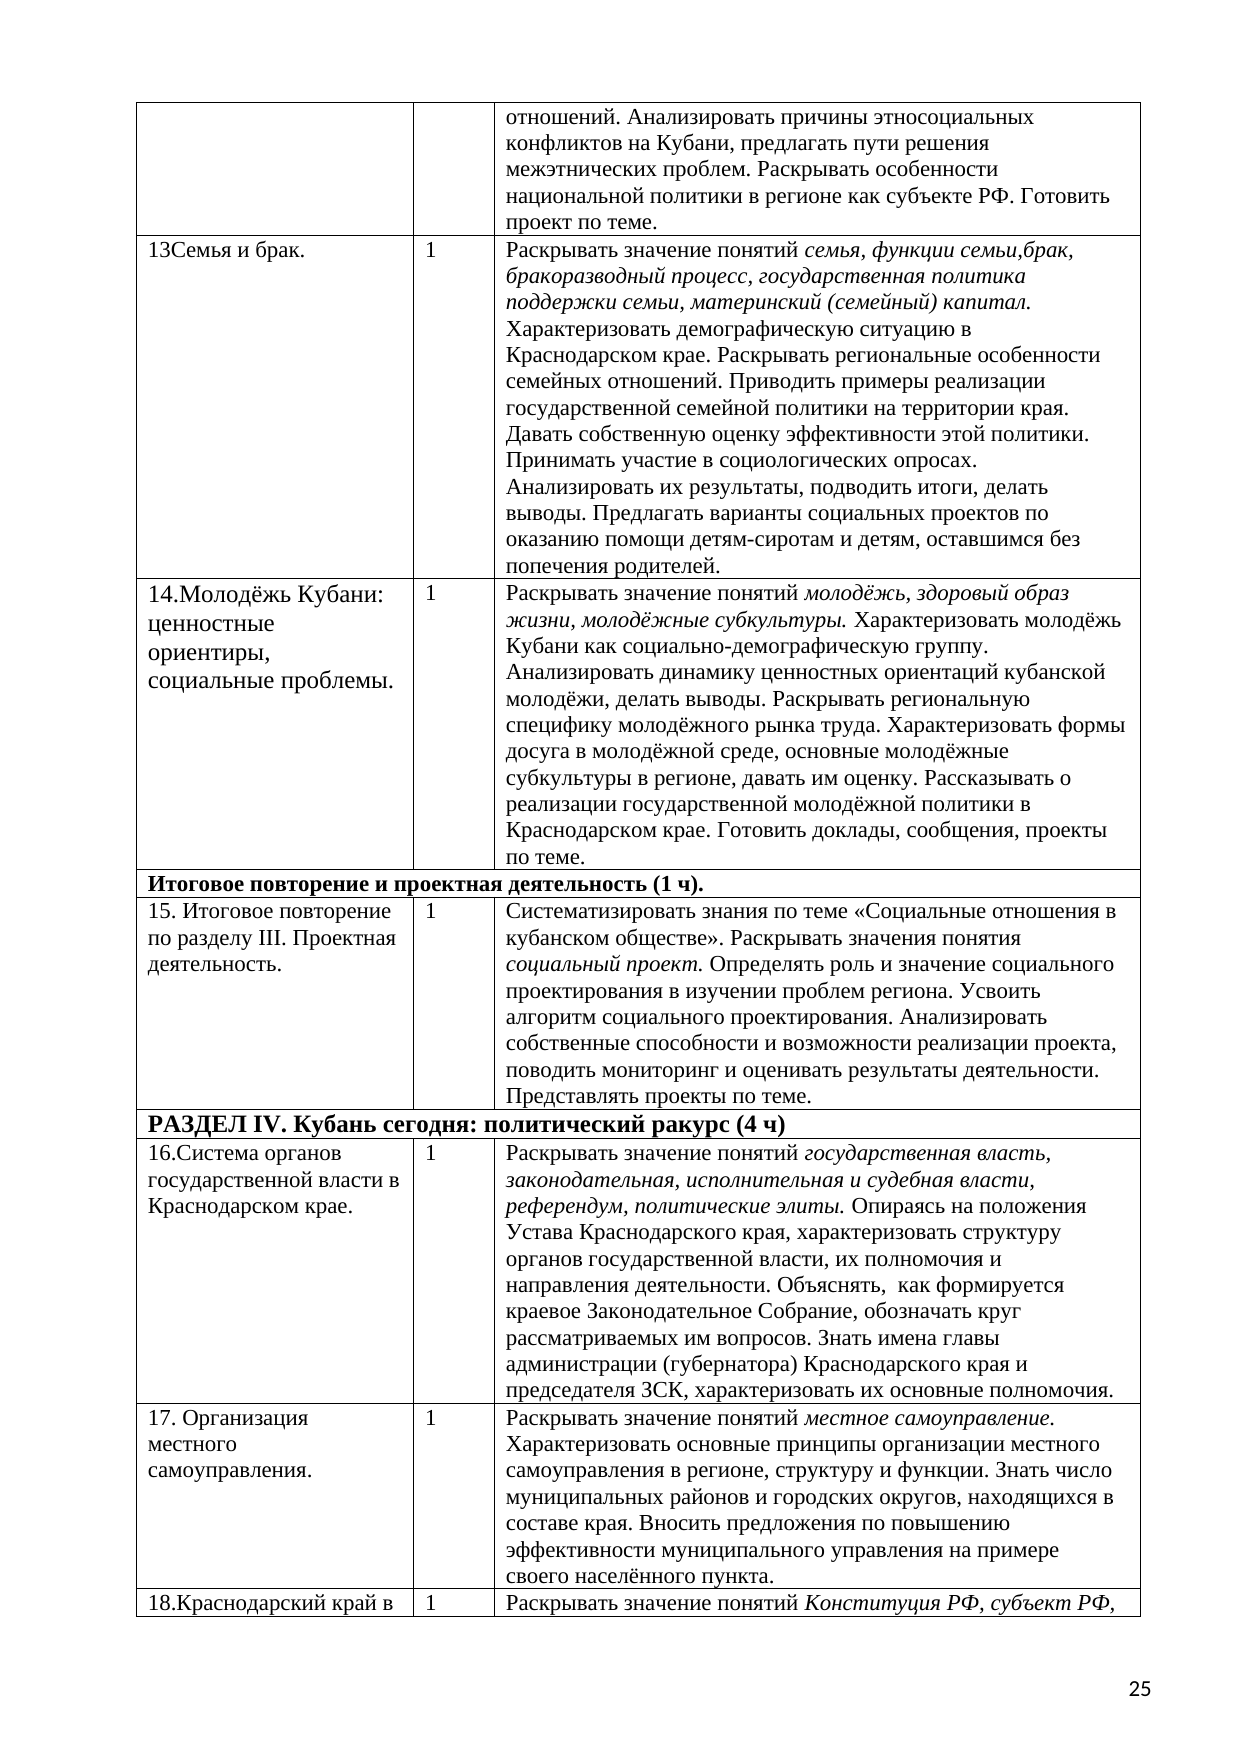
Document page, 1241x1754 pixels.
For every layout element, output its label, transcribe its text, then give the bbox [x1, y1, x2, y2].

table_cell Раскрывать значение понятий семья, функции семьи,брак, бракоразводный процесс, государственная политика поддержки семьи, материнский (семейный) капитал. Характеризовать демографическую ситуацию в Краснодарском крае. Раскрывать региональные особенности семейных отношений. Приводить примеры реализации государственной семейной политики на территории края. Давать собственную оценку эффективности этой политики. Принимать участие в социологических опросах. Анализировать их результаты, подводить итоги, делать выводы. Предлагать варианты социальных проектов по оказанию помощи детям-сиротам и детям, оставшимся без попечения родителей. [495, 236, 1140, 578]
table_cell 1 [414, 898, 494, 1108]
table_cell 1 [414, 1404, 494, 1588]
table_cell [495, 1589, 1140, 1616]
table_cell 1 [414, 1139, 494, 1403]
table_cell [137, 103, 413, 234]
table_cell Систематизировать знания по теме «Социальные отношения в кубанском обществе». Раскрывать значения понятия социальный проект. Определять роль и значение социального проектирования в изучении проблем региона. Усвоить алгоритм социального проектирования. Анализировать собственные способности и возможности реализации проекта, поводить мониторинг и оценивать результаты деятельности. Представлять проекты по теме. [495, 898, 1140, 1108]
table_cell РАЗДЕЛ IV. Кубань сегодня: политический ракурс (4 ч) [137, 1110, 1140, 1138]
table_cell Раскрывать значение понятий местное самоуправление. Характеризовать основные принципы организации местного самоуправления в регионе, структуру и функции. Знать число муниципальных районов и городских округов, находящихся в составе края. Вносить предложения по повышению эффективности муниципального управления на примере своего населённого пункта. [495, 1404, 1140, 1588]
table_cell 17. Организация местного самоуправления. [137, 1404, 413, 1588]
table_cell 1 [414, 103, 494, 234]
table_cell 15. Итоговое повторение по разделу III. Проектная деятельность. [137, 898, 413, 1108]
table_cell Раскрывать значение понятий молодёжь, здоровый образ жизни, молодёжные субкультуры. Характеризовать молодёжь Кубани как социально-демографическую группу. Анализировать динамику ценностных ориентаций кубанской молодёжи, делать выводы. Раскрывать региональную специфику молодёжного рынка труда. Характеризовать формы досуга в молодёжной среде, основные молодёжные субкультуры в регионе, давать им оценку. Рассказывать о реализации государственной молодёжной политики в Краснодарском крае. Готовить доклады, сообщения, проекты по теме. [495, 579, 1140, 869]
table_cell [495, 103, 1140, 234]
table_cell Итоговое повторение и проектная деятельность (1 ч). [137, 870, 1140, 897]
table_cell 1 [414, 236, 494, 578]
table_cell Раскрывать значение понятий государственная власть, законодательная, исполнительная и судебная власти, референдум, политические элиты. Опираясь на положения Устава Краснодарского края, характеризовать структуру органов государственной власти, их полномочия и направления деятельности. Объяснять, как формируется краевое Законодательное Собрание, обозначать круг рассматриваемых им вопросов. Знать имена главы администрации (губернатора) Краснодарского края и председателя ЗСК, характеризовать их основные полномочия. [495, 1139, 1140, 1403]
table_cell 14.Молодёжь Кубани: ценностные ориентиры, социальные проблемы. [137, 579, 413, 869]
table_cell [137, 1589, 413, 1616]
table_cell 1 [414, 579, 494, 869]
table_cell 13Семья и брак. [137, 236, 413, 578]
table_cell 1 [414, 1589, 494, 1616]
table_cell 16.Система органов государственной власти в Краснодарском крае. [137, 1139, 413, 1403]
